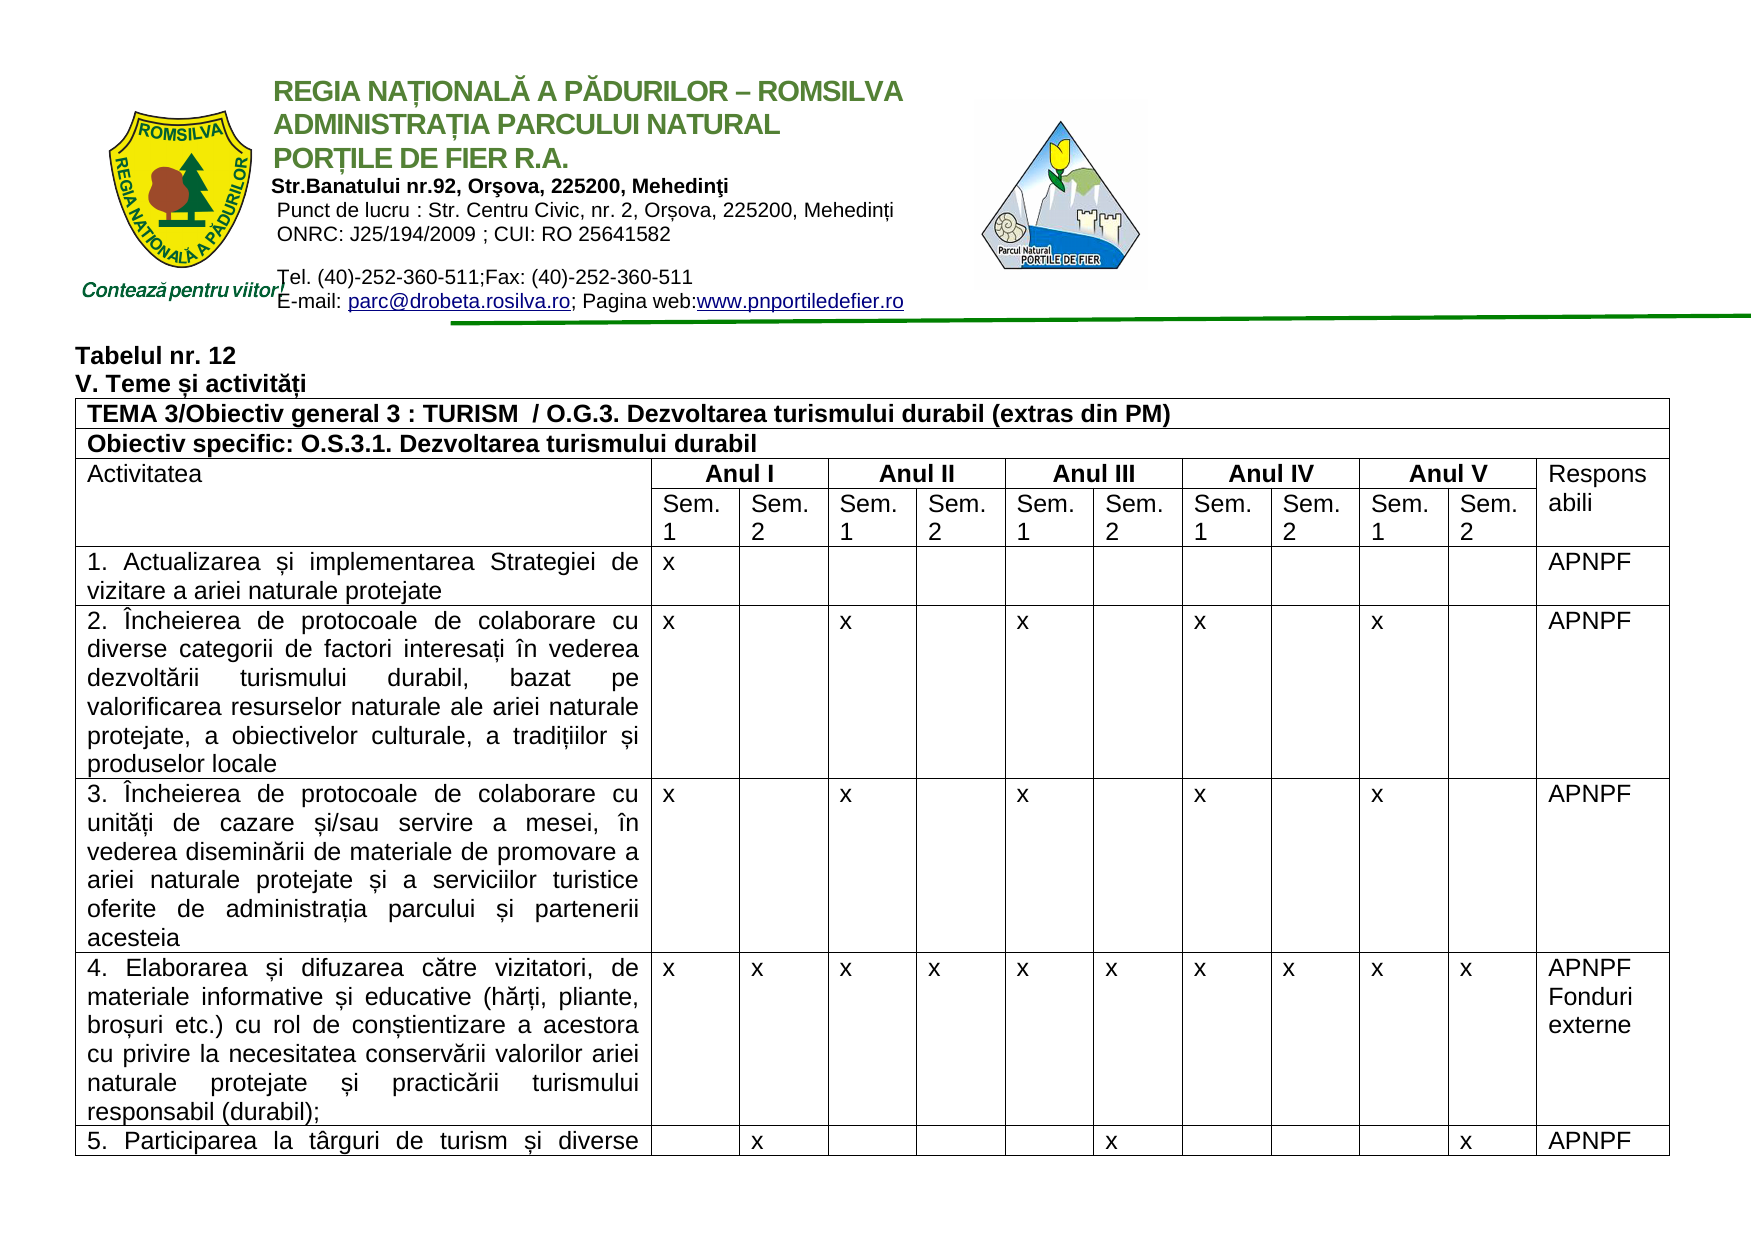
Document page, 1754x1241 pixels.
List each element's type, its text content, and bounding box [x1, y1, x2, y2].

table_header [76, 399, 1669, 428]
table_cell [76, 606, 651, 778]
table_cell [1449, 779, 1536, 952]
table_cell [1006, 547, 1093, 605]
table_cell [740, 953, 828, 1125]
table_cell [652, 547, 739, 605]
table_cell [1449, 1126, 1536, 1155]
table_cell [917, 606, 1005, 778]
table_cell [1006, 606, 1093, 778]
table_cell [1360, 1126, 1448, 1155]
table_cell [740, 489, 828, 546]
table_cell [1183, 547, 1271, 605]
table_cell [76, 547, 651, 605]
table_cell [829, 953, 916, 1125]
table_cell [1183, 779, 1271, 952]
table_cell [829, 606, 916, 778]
picture [299, 92, 308, 98]
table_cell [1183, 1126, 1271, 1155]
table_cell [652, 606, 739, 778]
picture [56, 76, 308, 327]
picture [973, 99, 1149, 290]
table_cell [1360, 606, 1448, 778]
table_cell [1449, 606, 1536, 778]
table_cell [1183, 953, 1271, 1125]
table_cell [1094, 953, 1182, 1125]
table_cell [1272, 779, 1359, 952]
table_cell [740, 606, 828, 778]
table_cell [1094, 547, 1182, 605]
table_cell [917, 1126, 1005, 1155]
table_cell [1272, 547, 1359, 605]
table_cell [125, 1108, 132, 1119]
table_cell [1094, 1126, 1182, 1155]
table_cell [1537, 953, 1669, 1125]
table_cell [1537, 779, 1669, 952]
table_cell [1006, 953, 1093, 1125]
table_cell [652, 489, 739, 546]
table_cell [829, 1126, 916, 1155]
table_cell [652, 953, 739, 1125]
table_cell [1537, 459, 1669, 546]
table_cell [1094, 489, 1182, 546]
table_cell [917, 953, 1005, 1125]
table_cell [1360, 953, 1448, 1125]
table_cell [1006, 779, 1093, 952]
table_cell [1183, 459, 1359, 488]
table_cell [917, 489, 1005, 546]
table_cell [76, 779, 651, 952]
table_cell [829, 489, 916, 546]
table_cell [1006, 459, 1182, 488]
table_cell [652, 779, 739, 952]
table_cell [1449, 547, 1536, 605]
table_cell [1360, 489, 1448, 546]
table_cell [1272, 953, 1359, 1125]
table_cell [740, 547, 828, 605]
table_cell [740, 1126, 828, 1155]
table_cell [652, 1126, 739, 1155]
picture [299, 84, 308, 89]
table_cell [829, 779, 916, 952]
picture [296, 151, 308, 165]
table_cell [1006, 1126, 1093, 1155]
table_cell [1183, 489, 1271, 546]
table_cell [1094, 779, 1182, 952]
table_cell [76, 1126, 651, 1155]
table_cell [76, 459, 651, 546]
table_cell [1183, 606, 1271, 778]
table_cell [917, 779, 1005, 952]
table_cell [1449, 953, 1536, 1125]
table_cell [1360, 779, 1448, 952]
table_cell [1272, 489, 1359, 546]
text Tabelul nr. 12 [75, 341, 1679, 369]
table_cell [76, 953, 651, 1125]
text V. Teme și activități [75, 369, 1679, 398]
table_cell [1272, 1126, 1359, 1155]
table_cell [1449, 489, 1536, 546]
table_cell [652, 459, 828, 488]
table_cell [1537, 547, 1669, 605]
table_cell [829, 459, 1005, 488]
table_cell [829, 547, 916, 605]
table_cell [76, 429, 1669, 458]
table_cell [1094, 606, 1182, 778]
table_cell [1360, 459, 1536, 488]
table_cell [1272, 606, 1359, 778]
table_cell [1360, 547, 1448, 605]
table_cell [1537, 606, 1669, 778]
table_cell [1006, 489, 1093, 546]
picture [299, 117, 308, 131]
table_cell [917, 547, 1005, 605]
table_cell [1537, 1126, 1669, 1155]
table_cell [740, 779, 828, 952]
